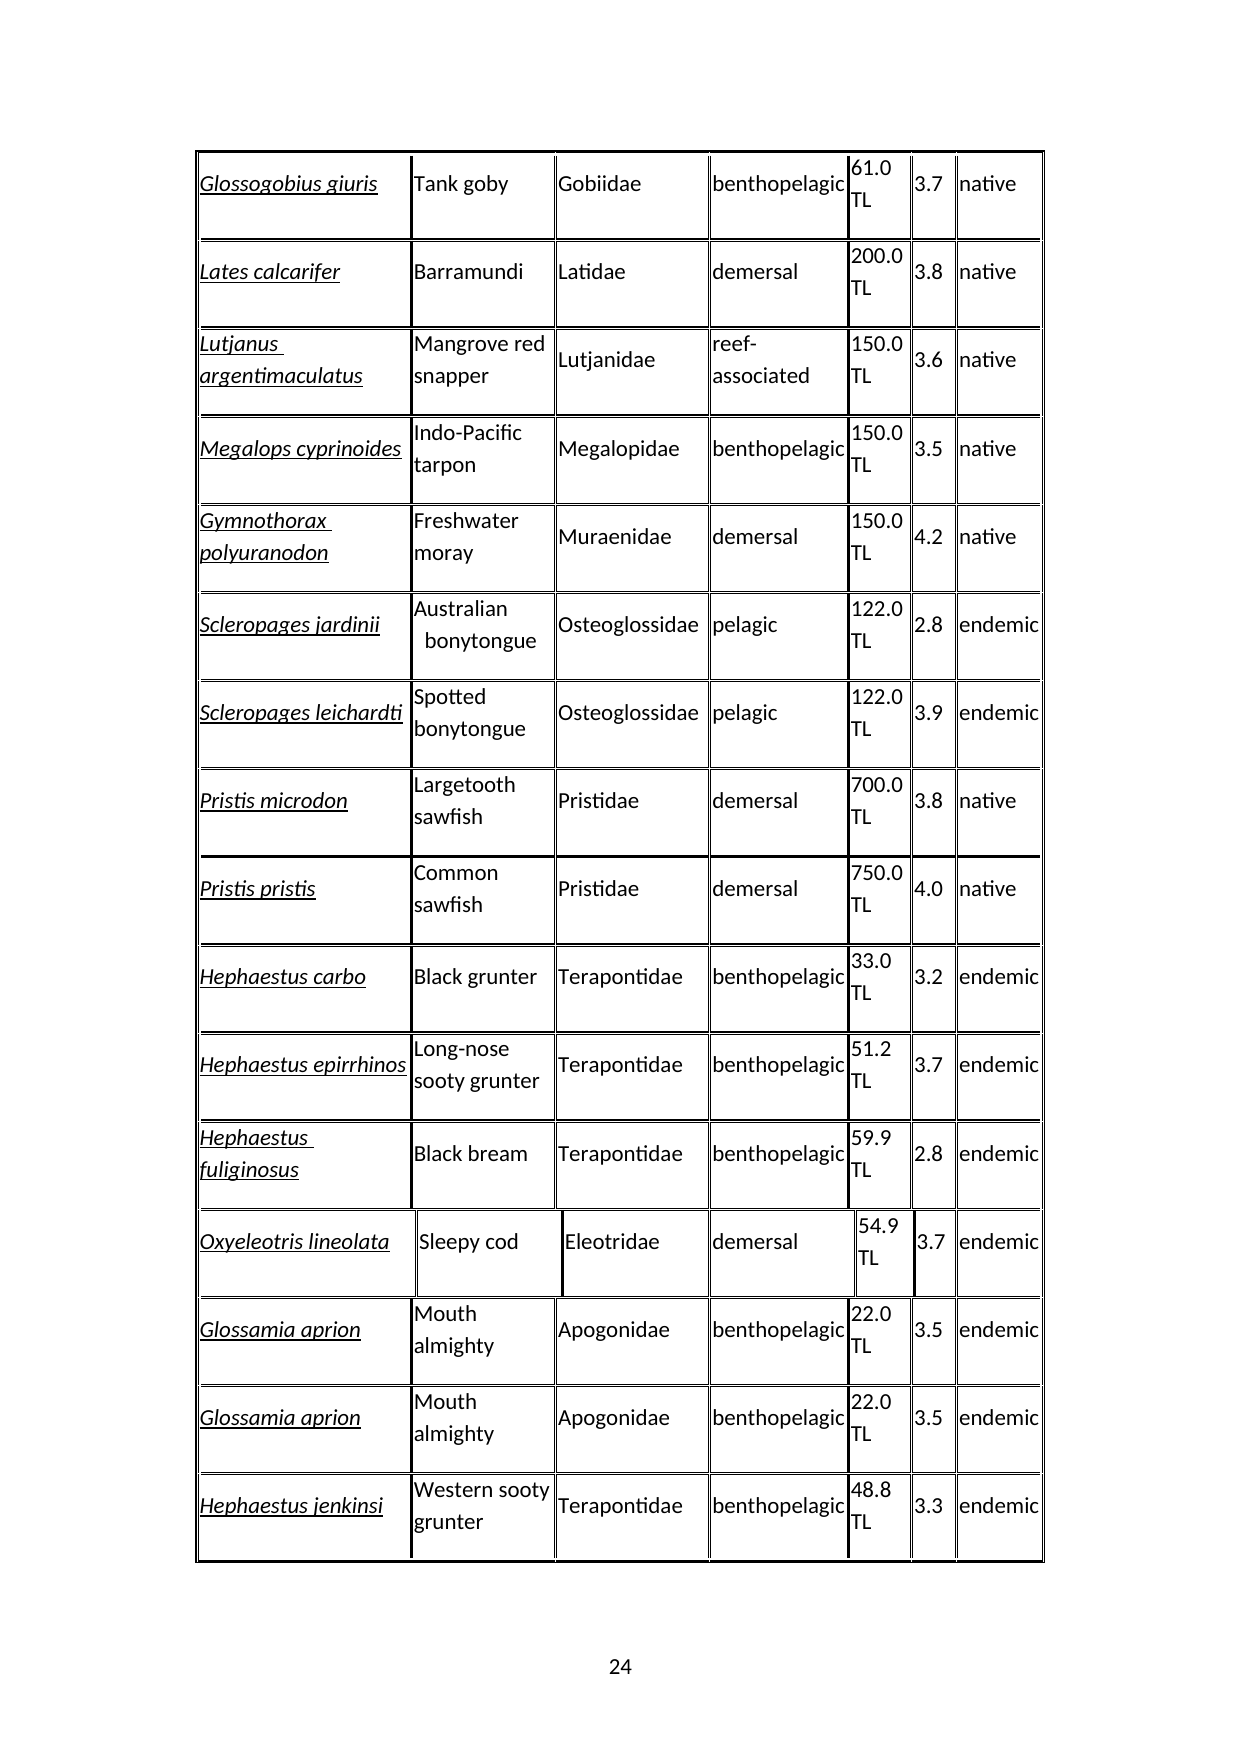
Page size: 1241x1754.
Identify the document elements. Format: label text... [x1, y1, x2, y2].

table_cell benthopelagic [710, 1475, 848, 1560]
table_cell demersal [711, 1211, 854, 1296]
table_cell 700.0 TL [850, 770, 910, 855]
table_cell 200.0 TL [850, 242, 910, 326]
table_cell 59.9 TL [850, 1123, 910, 1207]
table_cell demersal [711, 770, 847, 855]
table_cell native [958, 238, 1042, 326]
table_cell Hephaestus carbo [199, 943, 410, 1031]
table_cell 150.0 TL [850, 330, 910, 414]
table_cell Barramundi [413, 242, 554, 326]
table_cell Pristidae [557, 770, 708, 855]
table_cell Pristis microdon [197, 767, 411, 855]
table_cell Scleropages leichardti [197, 679, 411, 767]
table_cell Apogonidae [557, 1387, 708, 1472]
table_cell Terapontidae [557, 1035, 708, 1119]
table_cell 22.0 TL [850, 1299, 910, 1384]
table_cell 2.8 [913, 594, 955, 679]
table_cell Sleepy cod [418, 1211, 561, 1296]
table_cell Lates calcarifer [199, 238, 410, 326]
table_cell Australian bonytongue [413, 594, 554, 679]
table_cell reef-associated [711, 330, 847, 414]
table_cell 2.8 [913, 1123, 955, 1207]
table_cell Osteoglossidae [557, 594, 708, 679]
table_cell Long-nose sooty grunter [413, 1035, 554, 1119]
table_cell pelagic [711, 594, 847, 679]
table_cell endemic [957, 1384, 1043, 1472]
table_cell Apogonidae [557, 1299, 708, 1384]
table_cell Latidae [557, 242, 708, 326]
table_cell 3.7 [916, 1211, 955, 1296]
table_cell Black grunter [413, 947, 554, 1031]
table_cell Freshwater moray [413, 506, 554, 591]
table_cell Largetooth sawfish [413, 770, 554, 855]
table_cell benthopelagic [711, 1387, 847, 1472]
table_cell Gobiidae [556, 153, 710, 238]
table_cell Tank goby [411, 153, 556, 238]
table_cell Scleropages jardinii [197, 591, 411, 679]
table_cell 3.9 [913, 682, 955, 767]
table_cell native [958, 503, 1042, 591]
table_cell Glossamia aprion [197, 1296, 411, 1384]
table_cell 3.5 [913, 1299, 955, 1384]
table_cell Megalopidae [557, 418, 708, 502]
table_cell Terapontidae [556, 1475, 710, 1560]
table_cell benthopelagic [711, 1123, 847, 1207]
table_cell native [958, 855, 1042, 943]
table_cell Glossamia aprion [197, 1384, 411, 1472]
table_cell 3.7 [913, 1035, 955, 1119]
table_cell 3.6 [913, 330, 955, 414]
table_cell Muraenidae [557, 506, 708, 591]
table_cell benthopelagic [711, 418, 847, 502]
table_cell Pristidae [557, 858, 708, 943]
table_cell endemic [958, 1031, 1042, 1119]
table_cell 54.9 TL [857, 1211, 913, 1296]
table_cell Megalops cyprinoides [199, 414, 410, 502]
table_cell 51.2 TL [850, 1035, 910, 1119]
table_cell 122.0 TL [850, 594, 910, 679]
table_cell Terapontidae [557, 947, 708, 1031]
table_cell native [957, 767, 1043, 855]
table_cell benthopelagic [711, 947, 847, 1031]
table_cell Hephaestus jenkinsi [197, 1472, 411, 1560]
table_cell 61.0 TL [848, 153, 912, 238]
table_cell Indo-Pacific tarpon [413, 418, 554, 502]
table_cell native [958, 326, 1042, 414]
table_cell endemic [958, 943, 1042, 1031]
table_cell Glossogobius giuris [199, 153, 411, 238]
table_cell Eleotridae [564, 1211, 708, 1296]
table_cell 3.5 [913, 418, 955, 502]
table_cell Mouth almighty [413, 1299, 554, 1384]
table_cell demersal [711, 242, 847, 326]
table_cell native [957, 153, 1042, 238]
table_cell Hephaestus fuliginosus [199, 1119, 410, 1207]
table_cell Pristis pristis [199, 855, 410, 943]
table_cell 48.8 TL [848, 1475, 912, 1560]
table_cell Mouth almighty [413, 1387, 554, 1472]
table_cell 33.0 TL [850, 947, 910, 1031]
table_cell Gymnothorax polyuranodon [199, 503, 410, 591]
table_cell endemic [957, 679, 1043, 767]
table_cell demersal [711, 506, 847, 591]
table_cell 750.0 TL [850, 858, 910, 943]
table_cell Terapontidae [557, 1123, 708, 1207]
table_cell 3.5 [913, 1387, 955, 1472]
table_cell 22.0 TL [850, 1387, 910, 1472]
table_cell Spotted bonytongue [413, 682, 554, 767]
table_cell native [958, 414, 1042, 502]
table_cell 3.8 [913, 242, 955, 326]
table_cell benthopelagic [711, 1035, 847, 1119]
table_cell demersal [711, 858, 847, 943]
table_cell 150.0 TL [850, 506, 910, 591]
table_cell Western sooty grunter [411, 1475, 556, 1560]
table_cell pelagic [711, 682, 847, 767]
table_cell endemic [958, 1119, 1042, 1207]
table_cell 3.8 [913, 770, 955, 855]
table_cell Osteoglossidae [557, 682, 708, 767]
table_cell 122.0 TL [850, 682, 910, 767]
table_cell Mangrove red snapper [413, 330, 554, 414]
table_cell endemic [957, 1472, 1043, 1560]
table_cell Oxyeleotris lineolata [199, 1208, 415, 1296]
table_cell Lutjanidae [557, 330, 708, 414]
table_cell 3.3 [912, 1475, 957, 1560]
table_cell Lutjanus argentimaculatus [199, 326, 410, 414]
table_cell benthopelagic [710, 153, 848, 238]
table_cell benthopelagic [711, 1299, 847, 1384]
table_cell 3.2 [913, 947, 955, 1031]
table_cell 150.0 TL [850, 418, 910, 502]
table_cell 4.0 [913, 858, 955, 943]
table_cell endemic [957, 1296, 1043, 1384]
table_cell endemic [957, 591, 1043, 679]
table_cell Hephaestus epirrhinos [199, 1031, 410, 1119]
table_cell 4.2 [913, 506, 955, 591]
table_cell Common sawfish [413, 858, 554, 943]
table_cell endemic [958, 1208, 1042, 1296]
table_cell 3.7 [912, 153, 957, 238]
table_cell Black bream [413, 1123, 554, 1207]
